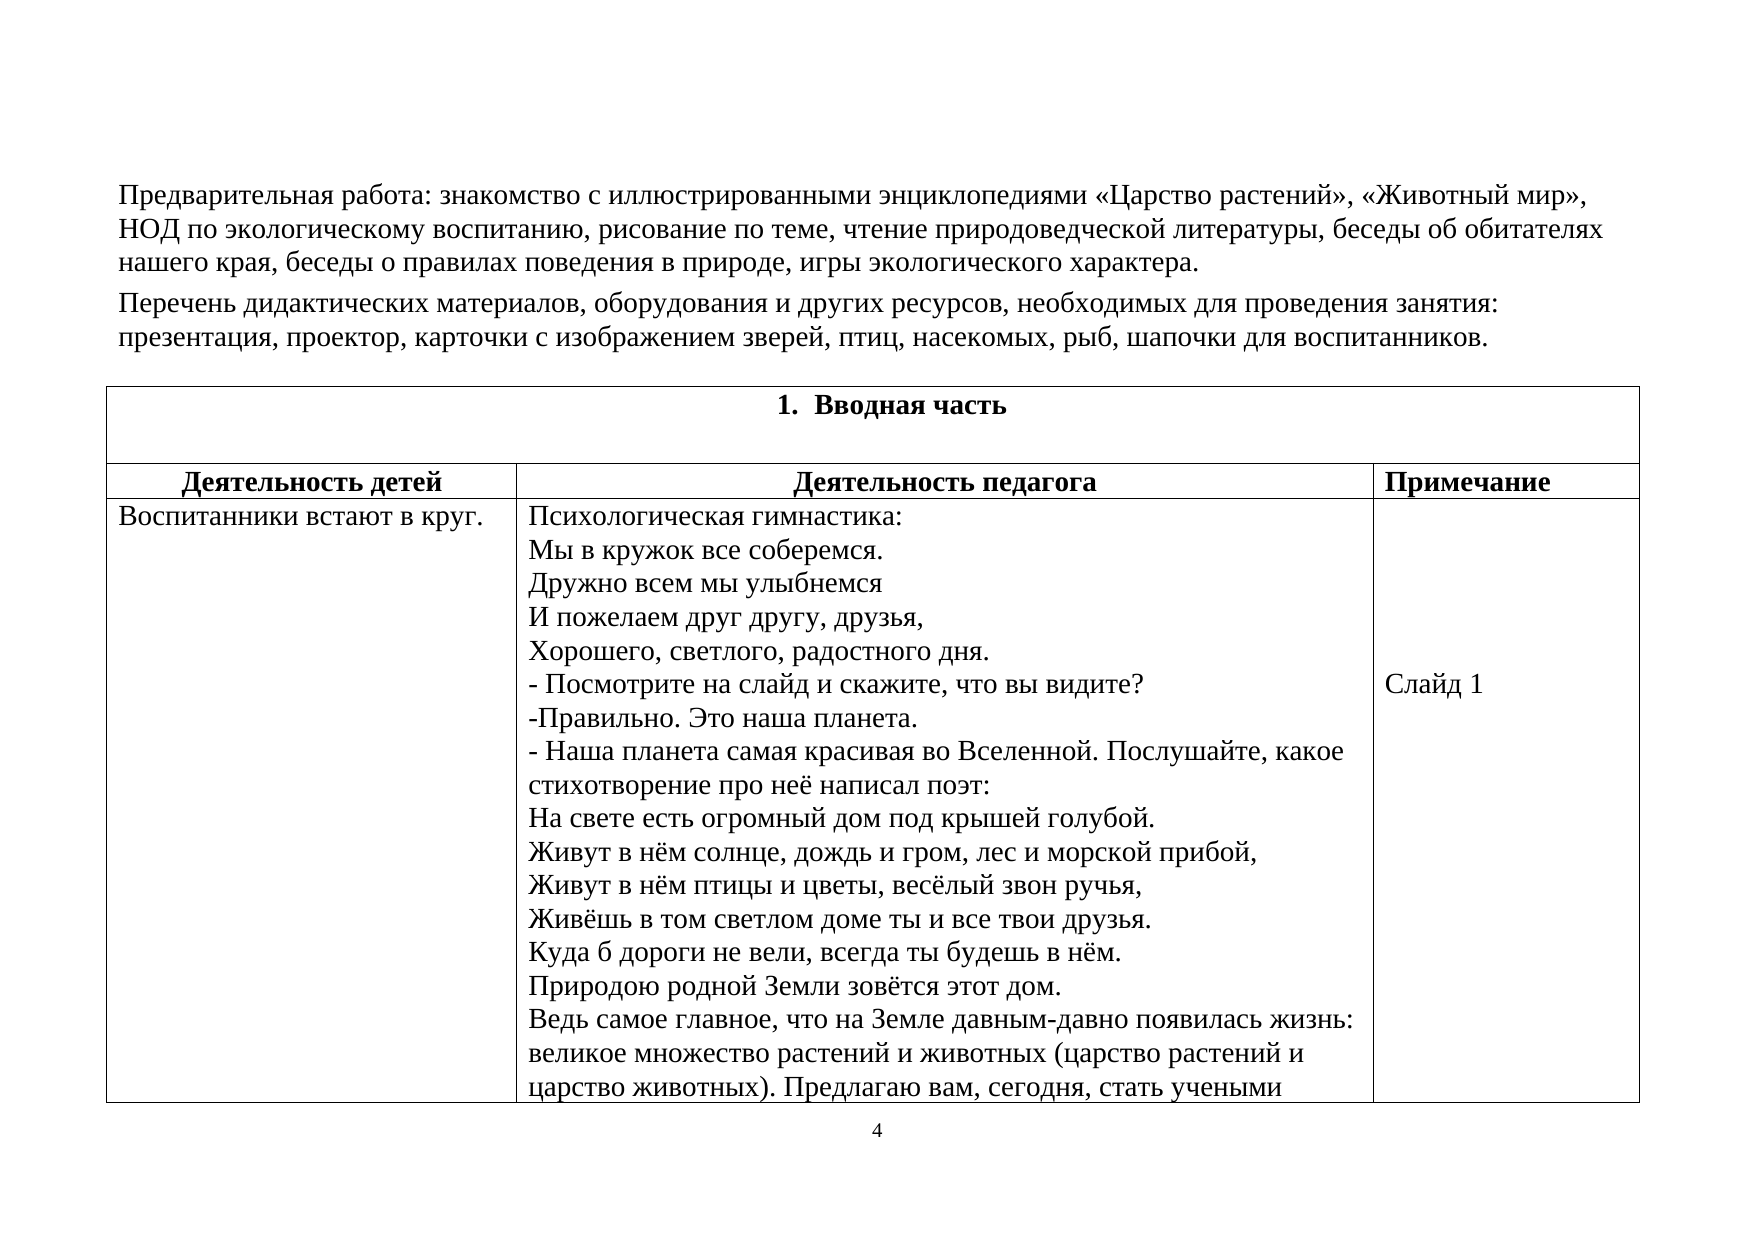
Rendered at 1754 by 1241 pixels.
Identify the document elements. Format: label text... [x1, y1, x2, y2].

table_cell Деятельность педагога [517, 464, 1373, 497]
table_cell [107, 499, 516, 1102]
text Перечень дидактических материалов, оборудования и других ресурсов, необходимых для проведения занятия: презентация, проектор, карточки с изображением зверей, птиц, насекомых, рыб, шапочки для воспитанников. [118, 285, 1636, 352]
table_header Вводная часть [107, 387, 1639, 463]
table_cell Примечание [1374, 464, 1639, 497]
table_cell Деятельность детей [107, 464, 516, 497]
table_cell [517, 499, 1373, 1102]
text Предварительная работа: знакомство с иллюстрированными энциклопедиями «Царство растений», «Животный мир», НОД по экологическому воспитанию, рисование по теме, чтение природоведческой литературы, беседы об обитателях нашего края, беседы о правилах поведения в природе, игры экологического характера. [118, 177, 1636, 278]
table_cell Слайд 1 [1374, 499, 1639, 1102]
